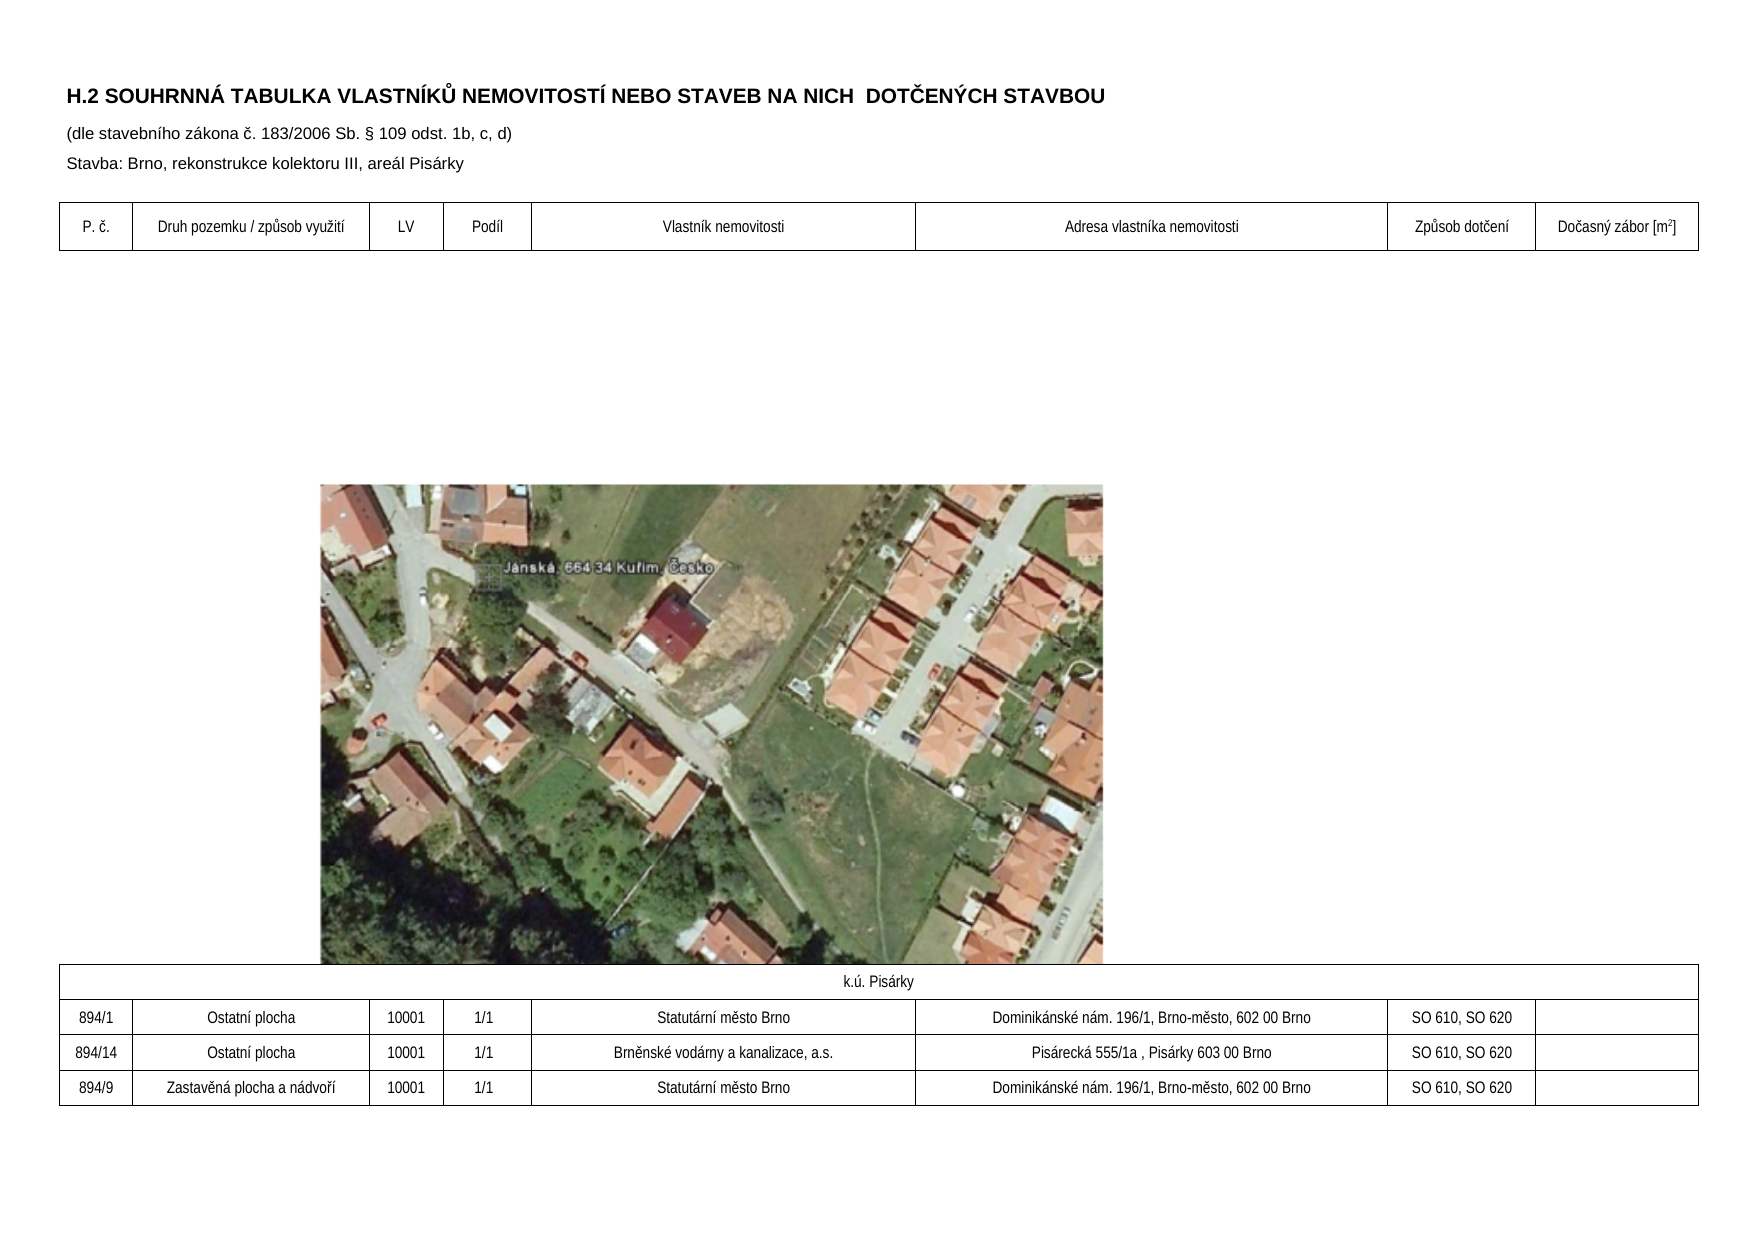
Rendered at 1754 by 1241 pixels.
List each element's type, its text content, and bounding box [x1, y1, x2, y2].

table_cell 1/1 [444, 1000, 531, 1034]
table_cell Brněnské vodárny a kanalizace, a.s. [532, 1035, 915, 1070]
table_cell Pisárecká 555/1a , Pisárky 603 00 Brno [916, 1035, 1387, 1070]
table_cell SO 610, SO 620 [1388, 1000, 1535, 1034]
table_cell 1/1 [444, 1071, 531, 1105]
table_cell 10001 [370, 1071, 443, 1105]
table_header k.ú. Pisárky [60, 965, 1698, 999]
table_cell 10001 [370, 1000, 443, 1034]
table_cell Dominikánské nám. 196/1, Brno-město, 602 00 Brno [916, 1000, 1387, 1034]
table_cell 894/9 [60, 1071, 132, 1105]
table_cell 1/1 [444, 1035, 531, 1070]
table_cell SO 610, SO 620 [1388, 1035, 1535, 1070]
table_cell Dominikánské nám. 196/1, Brno-město, 602 00 Brno [916, 1071, 1387, 1105]
table_cell 894/14 [60, 1035, 132, 1070]
table_cell Statutární město Brno [532, 1000, 915, 1034]
table_cell SO 610, SO 620 [1388, 1071, 1535, 1105]
table_cell [1536, 1000, 1698, 1034]
table_cell Ostatní plocha [133, 1035, 369, 1070]
table_cell 894/1 [60, 1000, 132, 1034]
table_cell [1536, 1035, 1698, 1070]
table_cell Statutární město Brno [532, 1071, 915, 1105]
table_cell [1536, 1071, 1698, 1105]
table_cell 10001 [370, 1035, 443, 1070]
table_cell Ostatní plocha [133, 1000, 369, 1034]
table_cell Zastavěná plocha a nádvoří [133, 1071, 369, 1105]
